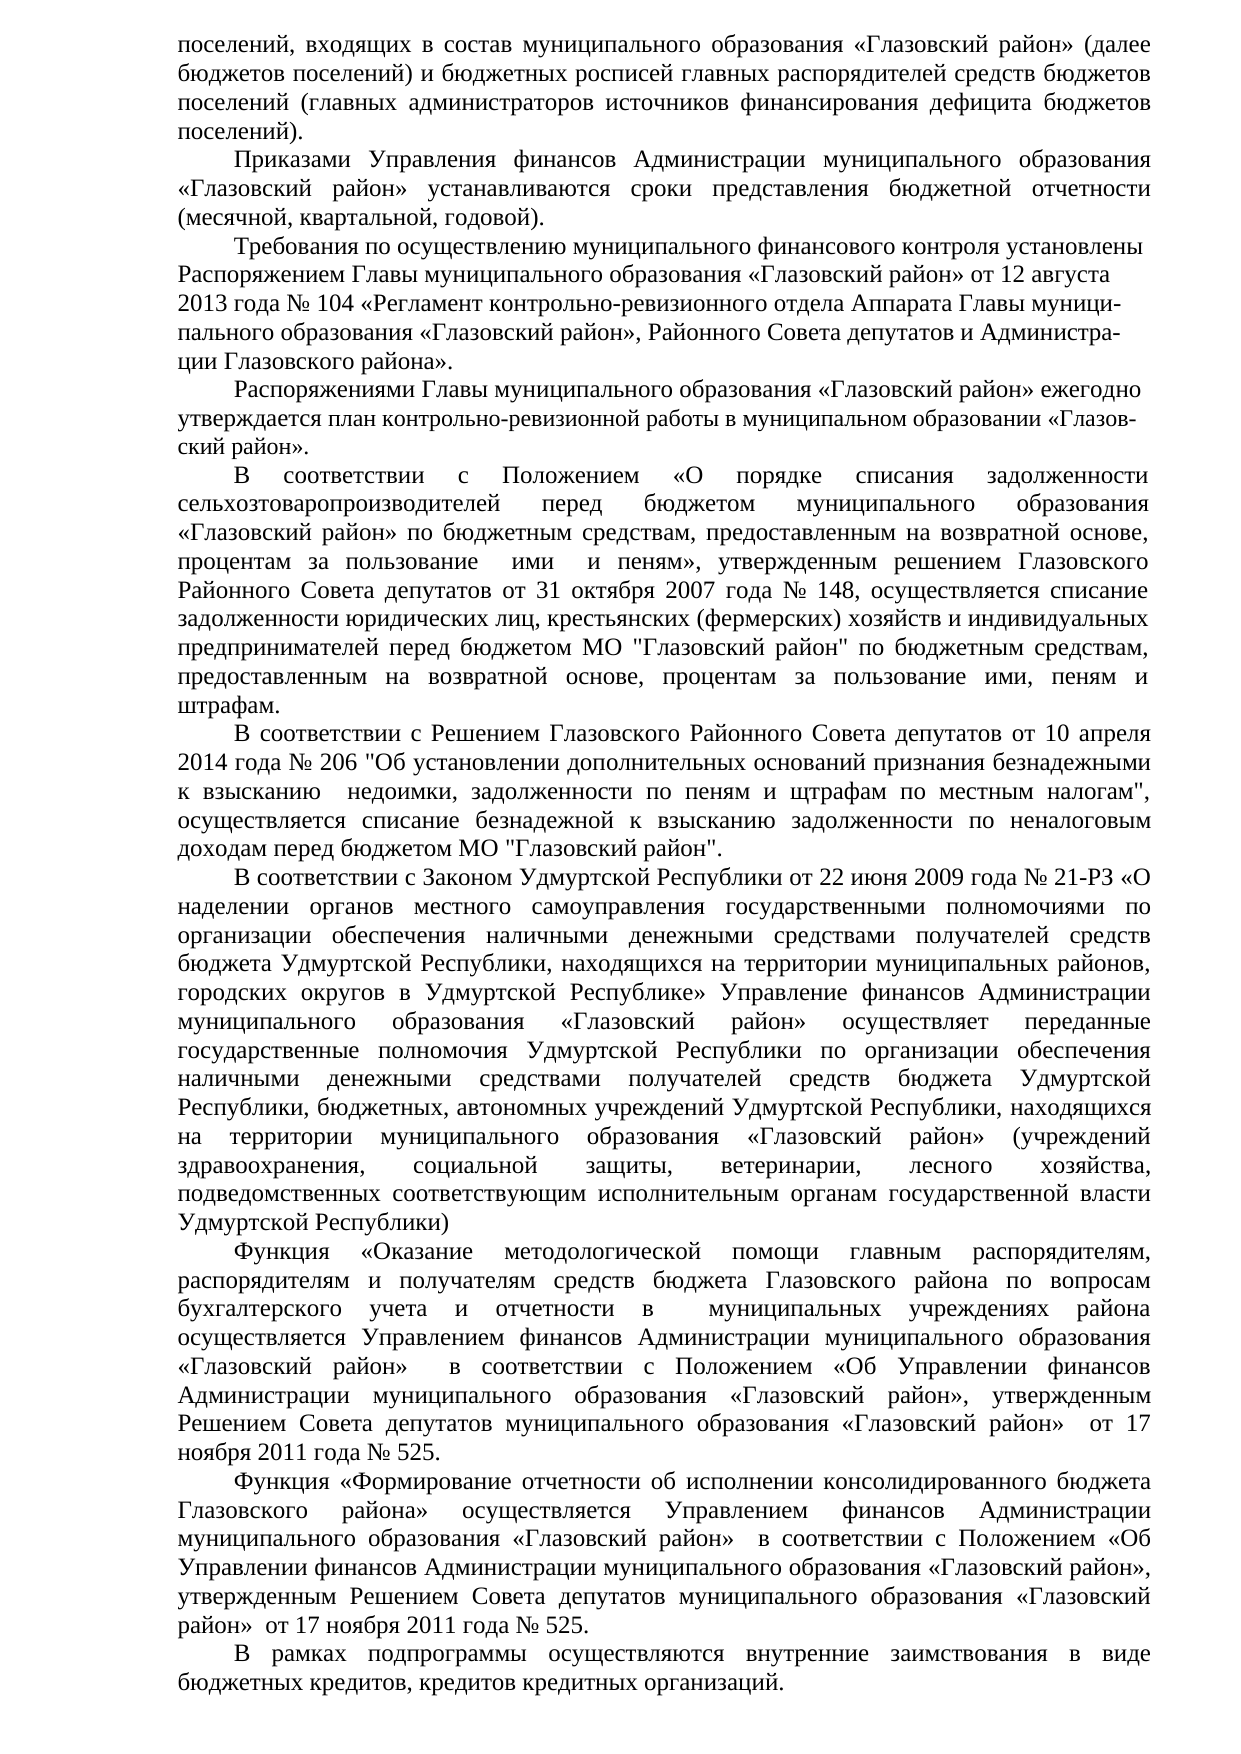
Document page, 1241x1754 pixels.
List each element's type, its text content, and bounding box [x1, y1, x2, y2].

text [177, 29, 1152, 144]
text В соответствии с Решением Глазовского Районного Совета депутатов от 10 апреля 2014 года № 206 "Об установлении дополнительных оснований признания безнадежными к взысканию недоимки, задолженности по пеням и щтрафам по местным налогам", осуществляется списание безнадежной к взысканию задолженности по неналоговым доходам перед бюджетом МО "Глазовский район". [177, 718, 1152, 862]
text В соответствии с Положением «О порядке списания задолженности сельхозтоваропроизводителей перед бюджетом муниципального образования «Глазовский район» по бюджетным средствам, предоставленным на возвратной основе, процентам за пользование ими и пеням», утвержденным решением Глазовского Районного Совета депутатов от 31 октября 2007 года № 148, осуществляется списание задолженности юридических лиц, крестьянских (фермерских) хозяйств и индивидуальных предпринимателей перед бюджетом МО "Глазовский район" по бюджетным средствам, предоставленным на возвратной основе, процентам за пользование ими, пеням и штрафам. [177, 460, 1149, 718]
text В соответствии с Законом Удмуртской Республики от 22 июня 2009 года № 21-РЗ «О наделении органов местного самоуправления государственными полномочиями по организации обеспечения наличными денежными средствами получателей средств бюджета Удмуртской Республики, находящихся на территории муниципальных районов, городских округов в Удмуртской Республике» Управление финансов Администрации муниципального образования «Глазовский район» осуществляет переданные государственные полномочия Удмуртской Республики по организации обеспечения наличными денежными средствами получателей средств бюджета Удмуртской Республики, бюджетных, автономных учреждений Удмуртской Республики, находящихся на территории муниципального образования «Глазовский район» (учреждений здравоохранения, социальной защиты, ветеринарии, лесного хозяйства, подведомственных соответствующим исполнительным органам государственной власти Удмуртской Республики) [177, 862, 1152, 1236]
text Функция «Оказание методологической помощи главным распорядителям, распорядителям и получателям средств бюджета Глазовского района по вопросам бухгалтерского учета и отчетности в муниципальных учреждениях района осуществляется Управлением финансов Администрации муниципального образования «Глазовский район» в соответствии с Положением «Об Управлении финансов Администрации муниципального образования «Глазовский район», утвержденным Решением Совета депутатов муниципального образования «Глазовский район» от 17 ноября 2011 года № 525. [177, 1236, 1152, 1466]
text Требования по осуществлению муниципального финансового контроля установлены Распоряжением Главы муниципального образования «Глазовский район» от 12 августа 2013 года № 104 «Регламент контрольно-ревизионного отдела Аппарата Главы муници-пального образования «Глазовский район», Районного Совета депутатов и Администра-ции Глазовского района». [177, 231, 1152, 374]
text Приказами Управления финансов Администрации муниципального образования «Глазовский район» устанавливаются сроки представления бюджетной отчетности (месячной, квартальной, годовой). [177, 144, 1152, 231]
text Распоряжениями Главы муниципального образования «Глазовский район» ежегодно утверждается план контрольно-ревизионной работы в муниципальном образовании «Глазов-ский район». [177, 374, 1152, 460]
text Функция «Формирование отчетности об исполнении консолидированного бюджета Глазовского района» осуществляется Управлением финансов Администрации муниципального образования «Глазовский район» в соответствии с Положением «Об Управлении финансов Администрации муниципального образования «Глазовский район», утвержденным Решением Совета депутатов муниципального образования «Глазовский район» от 17 ноября 2011 года № 525. [177, 1466, 1152, 1638]
text В рамках подпрограммы осуществляются внутренние заимствования в виде бюджетных кредитов, кредитов кредитных организаций. [177, 1638, 1152, 1696]
